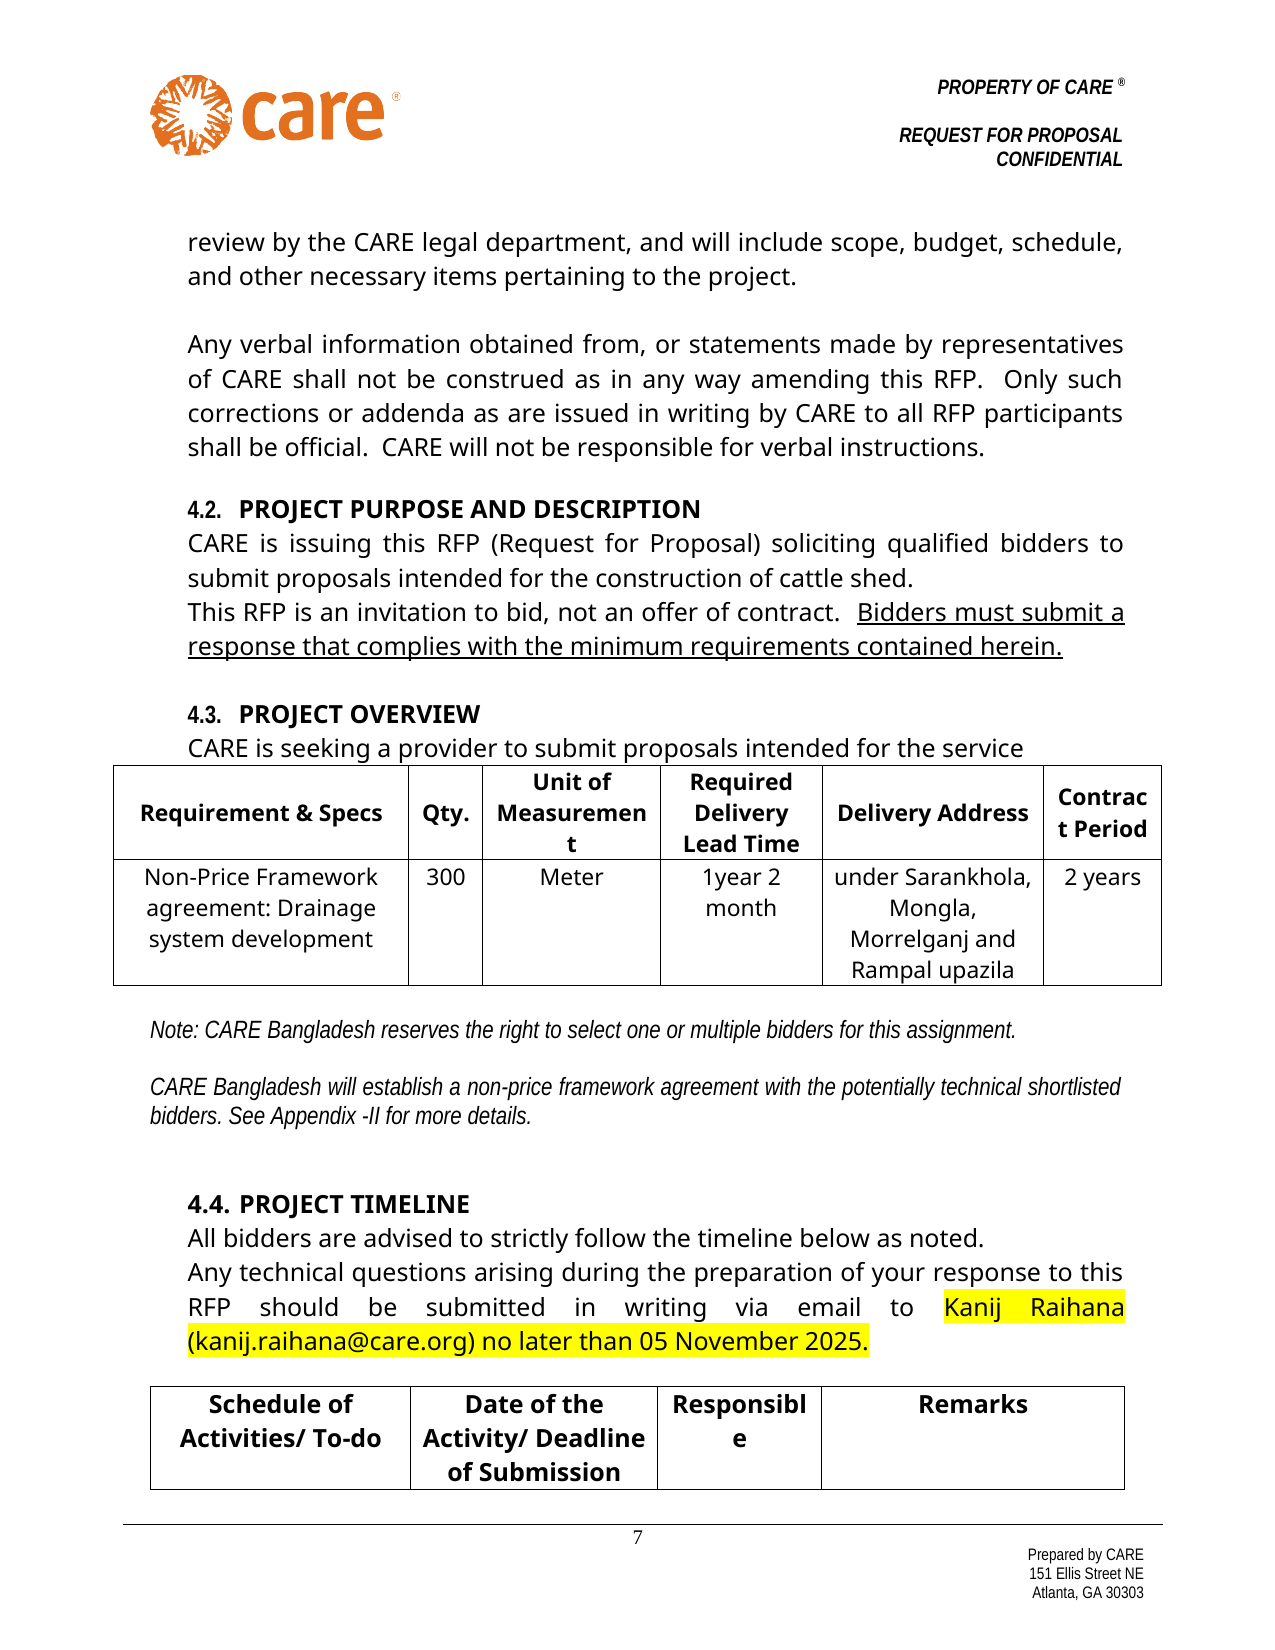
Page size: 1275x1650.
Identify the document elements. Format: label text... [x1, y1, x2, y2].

subtitle PROJECT OVERVIEW [187, 696, 1125, 731]
text CARE Bangladesh will establish a non-price framework agreement with the potentially technical shortlisted bidders. See Appendix -II for more details. [150, 1072, 1125, 1130]
table_cell 1year 2 month [661, 860, 822, 985]
picture [150, 75, 401, 156]
table_cell Meter [483, 860, 660, 985]
table_header Contract Period [1044, 766, 1161, 859]
table_header Date of the Activity/ Deadline of Submission [411, 1387, 657, 1489]
text All bidders are advised to strictly follow the timeline below as noted. [187, 1221, 1125, 1255]
text Note: CARE Bangladesh reserves the right to select one or multiple bidders for this assignment. [150, 1015, 1125, 1044]
text Any verbal information obtained from, or statements made by representatives of CARE shall not be construed as in any way amending this RFP. Only such corrections or addenda as are issued in writing by CARE to all RFP participants shall be official. CARE will not be responsible for verbal instructions. [187, 327, 1125, 463]
table_header Delivery Address [823, 766, 1043, 859]
table_header Unit of Measurement [483, 766, 660, 859]
table_header Remarks [822, 1387, 1124, 1489]
table_cell Non-Price Framework agreement: Drainage system development [114, 860, 408, 985]
text Any technical questions arising during the preparation of your response to this RFP should be submitted in writing via email to Kanij Raihana (kanij.raihana@care.org) no later than 05 November 2025. [187, 1255, 1125, 1357]
text CARE is issuing this RFP (Request for Proposal) soliciting qualified bidders to submit proposals intended for the construction of cattle shed. [187, 526, 1125, 594]
table_cell 300 [409, 860, 482, 985]
subtitle PROJECT PURPOSE AND DESCRIPTION [187, 492, 1125, 526]
table_header Qty. [409, 766, 482, 859]
text CARE is seeking a provider to submit proposals intended for the service [187, 731, 1125, 764]
table_header Schedule of Activities/ To-do [151, 1387, 410, 1489]
subtitle PROJECT TIMELINE [187, 1187, 1125, 1221]
table_cell 2 years [1044, 860, 1161, 985]
table_header Required Delivery Lead Time [661, 766, 822, 859]
text This RFP is an invitation to bid, not an offer of contract. Bidders must submit a response that complies with the minimum requirements contained herein. [187, 594, 1125, 662]
table_header Requirement & Specs [114, 766, 408, 859]
table_header Responsible [658, 1387, 821, 1489]
table_cell under Sarankhola, Mongla, Morrelganj and Rampal upazila [823, 860, 1043, 985]
